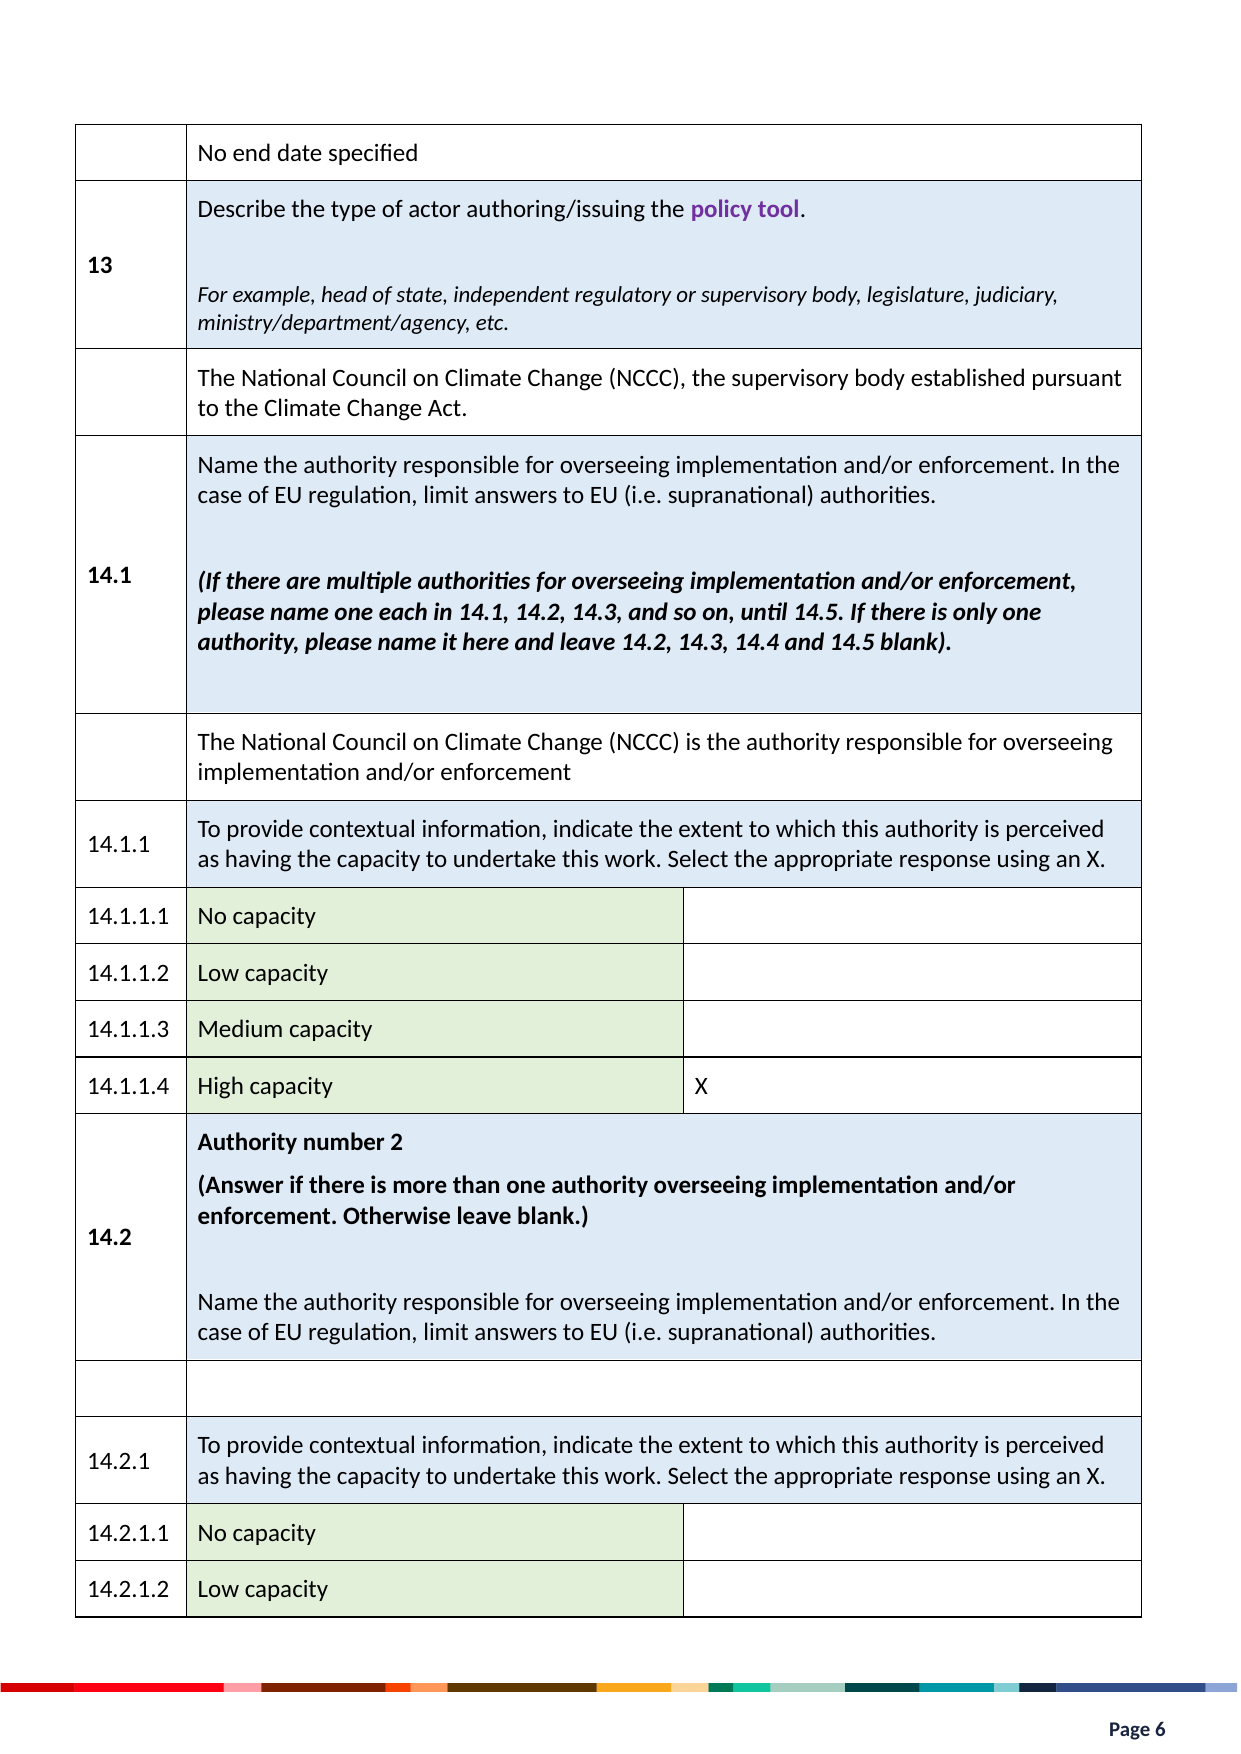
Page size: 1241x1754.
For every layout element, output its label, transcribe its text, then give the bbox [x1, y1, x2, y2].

table_cell Authority number 2 (Answer if there is more than one authority overseeing implementation and/or enforcement. Otherwise leave blank.) Name the authority responsible for overseeing implementation and/or enforcement. In the case of EU regulation, limit answers to EU (i.e. supranational) authorities. [187, 1114, 1141, 1359]
table_cell [76, 125, 186, 180]
table_cell To provide contextual information, indicate the extent to which this authority is perceived as having the capacity to undertake this work. Select the appropriate response using an X. [187, 801, 1141, 887]
table_cell 14.1.1.2 [76, 944, 186, 1000]
table_cell 14.1.1 [76, 801, 186, 887]
picture [0, 1683, 1236, 1692]
table_cell Low capacity [187, 1561, 683, 1616]
table_cell [684, 1001, 1141, 1056]
table_cell High capacity [187, 1058, 683, 1113]
table_cell 14.2.1.2 [76, 1561, 186, 1616]
table_cell The National Council on Climate Change (NCCC) is the authority responsible for overseeing implementation and/or enforcement [187, 714, 1141, 799]
table_cell [76, 1361, 186, 1416]
table_cell Name the authority responsible for overseeing implementation and/or enforcement. In the case of EU regulation, limit answers to EU (i.e. supranational) authorities. (If there are multiple authorities for overseeing implementation and/or enforcement, please name one each in 14.1, 14.2, 14.3, and so on, until 14.5. If there is only one authority, please name it here and leave 14.2, 14.3, 14.4 and 14.5 blank). [187, 436, 1141, 712]
table_cell 14.2.1 [76, 1417, 186, 1503]
table_cell The National Council on Climate Change (NCCC), the supervisory body established pursuant to the Climate Change Act. [187, 349, 1141, 435]
table_cell Medium capacity [187, 1001, 683, 1056]
table_cell 13 [76, 181, 186, 348]
table_cell No capacity [187, 1504, 683, 1560]
table_cell [187, 1361, 1141, 1416]
table_cell [76, 349, 186, 435]
table_cell [684, 944, 1141, 1000]
table_cell To provide contextual information, indicate the extent to which this authority is perceived as having the capacity to undertake this work. Select the appropriate response using an X. [187, 1417, 1141, 1503]
table_cell X [684, 1058, 1141, 1113]
table_cell [684, 888, 1141, 943]
table_cell 14.1.1.1 [76, 888, 186, 943]
table_cell No capacity [187, 888, 683, 943]
table_cell Describe the type of actor authoring/issuing the policy tool. For example, head of state, independent regulatory or supervisory body, legislature, judiciary, ministry/department/agency, etc. [187, 181, 1141, 348]
table_cell 14.1.1.4 [76, 1058, 186, 1113]
table_cell No end date specified [187, 125, 1141, 180]
table_cell [76, 714, 186, 799]
table_cell 14.1.1.3 [76, 1001, 186, 1056]
table_cell 14.2 [76, 1114, 186, 1359]
table_cell [684, 1504, 1141, 1560]
table_cell 14.2.1.1 [76, 1504, 186, 1560]
table_cell Low capacity [187, 944, 683, 1000]
table_cell 14.1 [76, 436, 186, 712]
table_cell [684, 1561, 1141, 1616]
